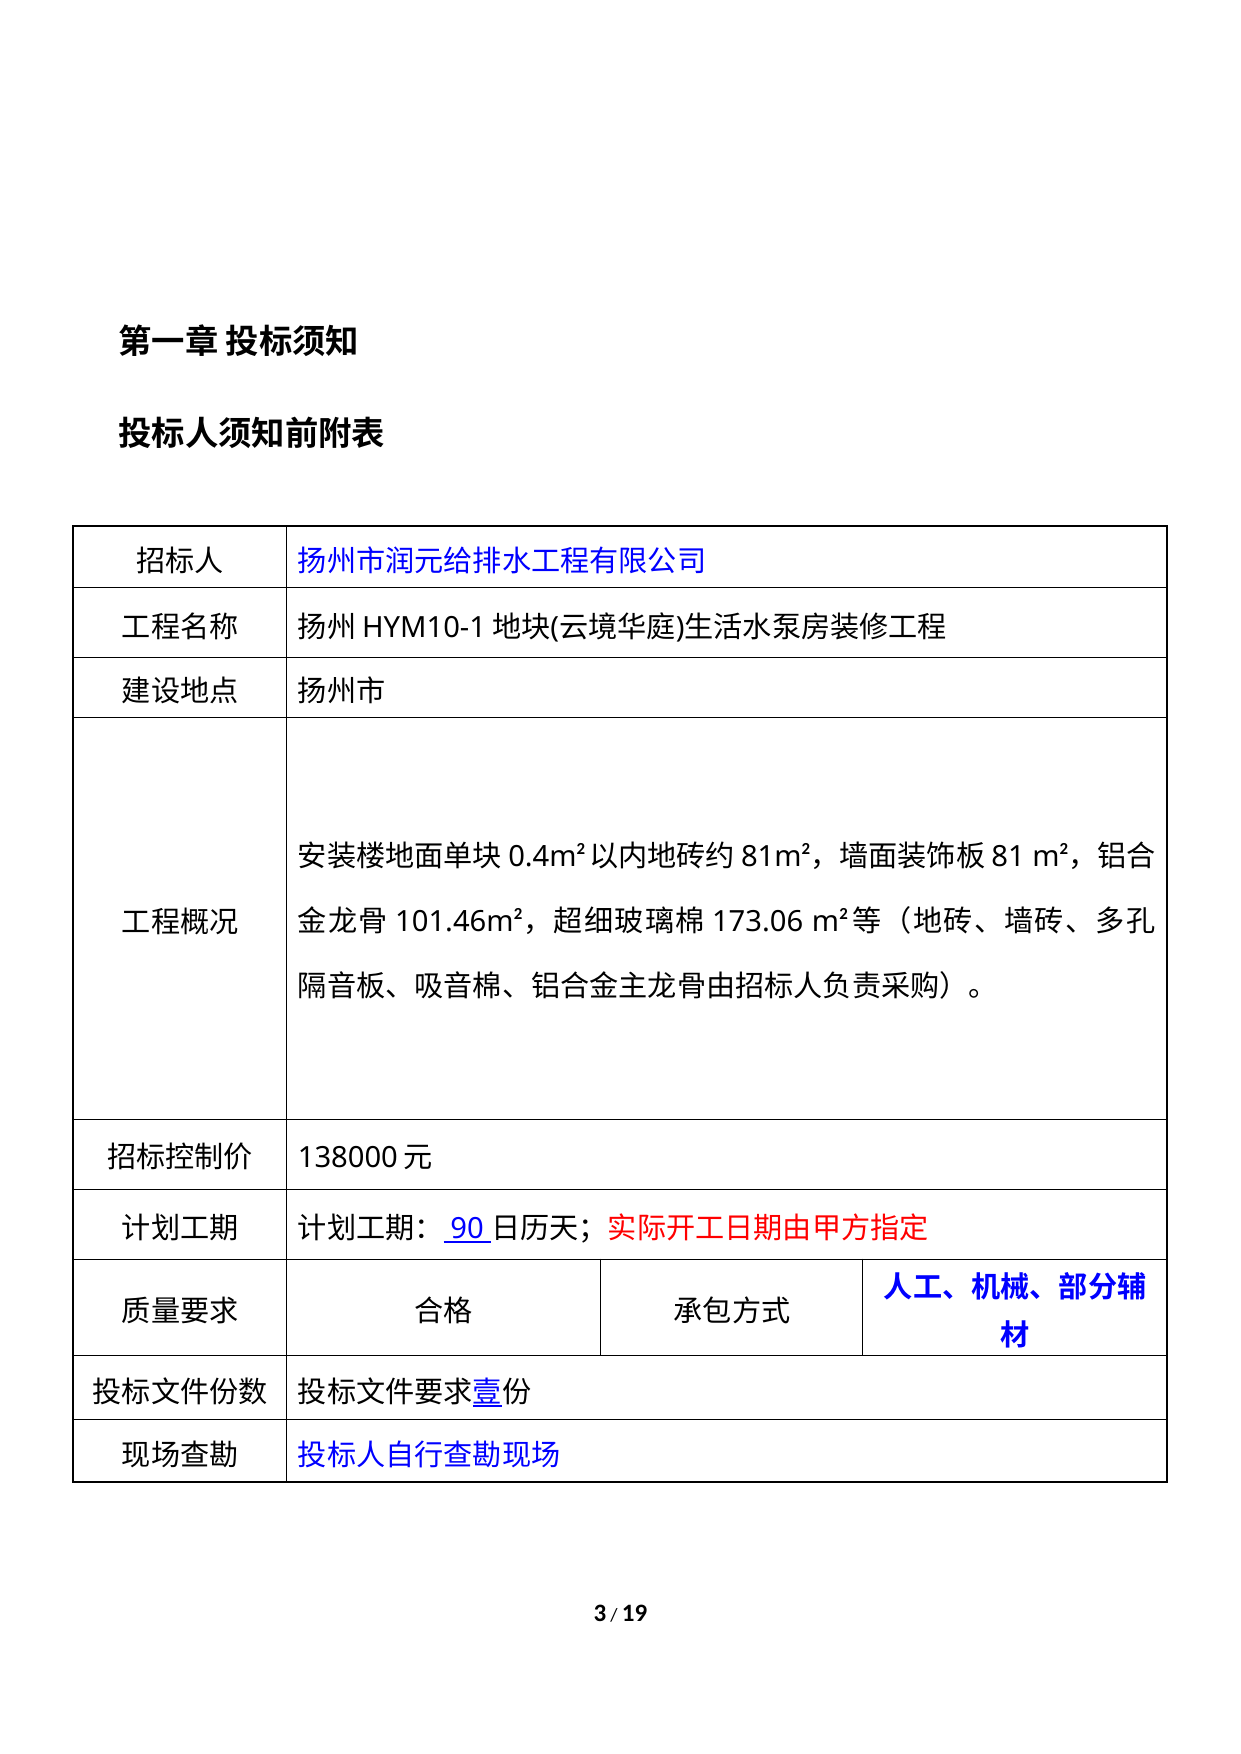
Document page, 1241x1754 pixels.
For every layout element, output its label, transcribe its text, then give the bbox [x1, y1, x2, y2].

table_cell 人工、机械、部分辅材 [863, 1260, 1166, 1355]
table_cell 计划工期： 90 日历天；实际开工日期由甲方指定 [287, 1190, 1166, 1258]
table_cell 投标文件份数 [74, 1356, 286, 1419]
subtitle 投标人须知前附表 [118, 398, 1122, 463]
table_cell 扬州HYM10-1地块(云境华庭)生活水泵房装修工程 [287, 588, 1166, 657]
table_cell 合格 [287, 1260, 600, 1355]
table_cell 承包方式 [601, 1260, 862, 1355]
table_header 扬州市润元给排水工程有限公司 [287, 527, 1166, 587]
table_cell 投标文件要求壹份 [287, 1356, 1166, 1419]
table_header 招标人 [74, 527, 286, 587]
table_cell 招标控制价 [74, 1120, 286, 1189]
table_cell 工程概况 [74, 718, 286, 1119]
table_cell 投标人自行查勘现场 [287, 1420, 1166, 1481]
table_cell 安装楼地面单块0.4m2 以内地砖约81m2，墙面装饰板81 m2，铝合金龙骨101.46m2，超细玻璃棉173.06 m2等（地砖、墙砖、多孔隔音板、吸音棉、铝合金主龙骨由招标人负责采购）。 [287, 718, 1166, 1119]
table_cell 扬州市 [287, 658, 1166, 717]
table_cell 计划工期 [74, 1190, 286, 1258]
table_cell 现场查勘 [74, 1420, 286, 1481]
table_cell 工程名称 [74, 588, 286, 657]
title 第一章 投标须知 [118, 306, 1122, 371]
table_cell 质量要求 [74, 1260, 286, 1355]
table_cell 138000元 [287, 1120, 1166, 1189]
table_cell 建设地点 [74, 658, 286, 717]
